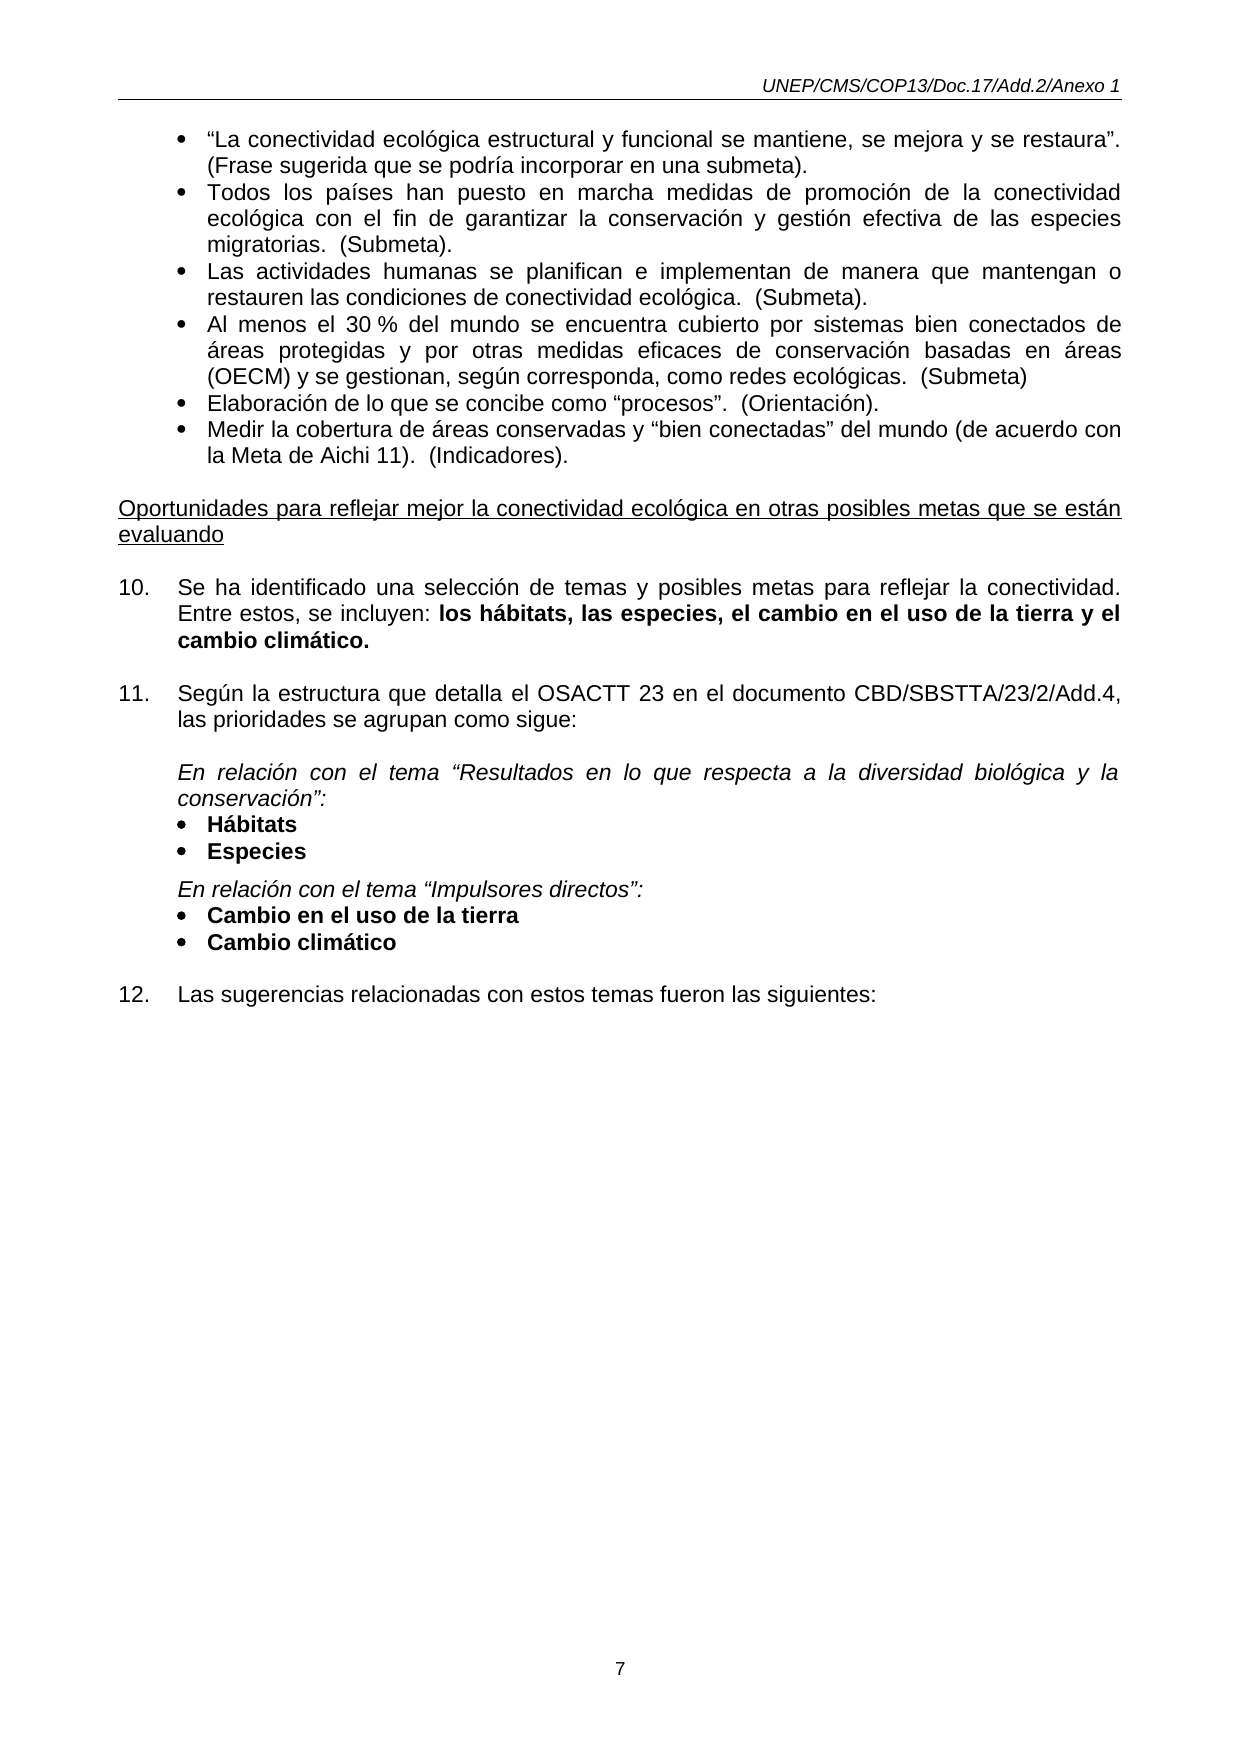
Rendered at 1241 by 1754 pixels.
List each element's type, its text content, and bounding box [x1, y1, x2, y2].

text Se ha identificado una selección de temas y posibles metas para reflejar la conectividad. Entre estos, se incluyen: los hábitats, las especies, el cambio en el uso de la tierra y el cambio climático. [118, 574, 1122, 653]
list Cambio climático [177, 929, 1122, 955]
text Las sugerencias relacionadas con estos temas fueron las siguientes: [118, 981, 1122, 1008]
list Las actividades humanas se planifican e implementan de manera que mantengan o restauren las condiciones de conectividad ecológica. (Submeta). [177, 258, 1122, 311]
list Al menos el 30 % del mundo se encuentra cubierto por sistemas bien conectados de áreas protegidas y por otras medidas eficaces de conservación basadas en áreas (OECM) y se gestionan, según corresponda, como redes ecológicas. (Submeta) [177, 311, 1122, 389]
list Oportunidades para reflejar mejor la conectividad ecológica en otras posibles metas que se están evaluando [118, 519, 1122, 548]
list Hábitats [177, 811, 1122, 838]
list Oportunidades para reflejar mejor la conectividad ecológica en otras posibles metas que se están evaluando [118, 495, 1122, 518]
list Elaboración de lo que se concibe como “procesos”. (Orientación). [177, 389, 1122, 416]
list Especies [177, 838, 1122, 864]
text En relación con el tema “Resultados en lo que respecta a la diversidad biológica y la conservación”: [177, 758, 1122, 811]
text Según la estructura que detalla el OSACTT 23 en el documento CBD/SBSTTA/23/2/Add.4, las prioridades se agrupan como sigue: [118, 679, 1122, 732]
list Cambio en el uso de la tierra [177, 902, 1122, 929]
text En relación con el tema “Impulsores directos”: [118, 876, 1122, 902]
list Todos los países han puesto en marcha medidas de promoción de la conectividad ecológica con el fin de garantizar la conservación y gestión efectiva de las especies migratorias. (Submeta). [177, 179, 1122, 258]
list “La conectividad ecológica estructural y funcional se mantiene, se mejora y se restaura”. (Frase sugerida que se podría incorporar en una submeta). [177, 126, 1122, 179]
list Medir la cobertura de áreas conservadas y “bien conectadas” del mundo (de acuerdo con la Meta de Aichi 11). (Indicadores). [177, 416, 1122, 469]
